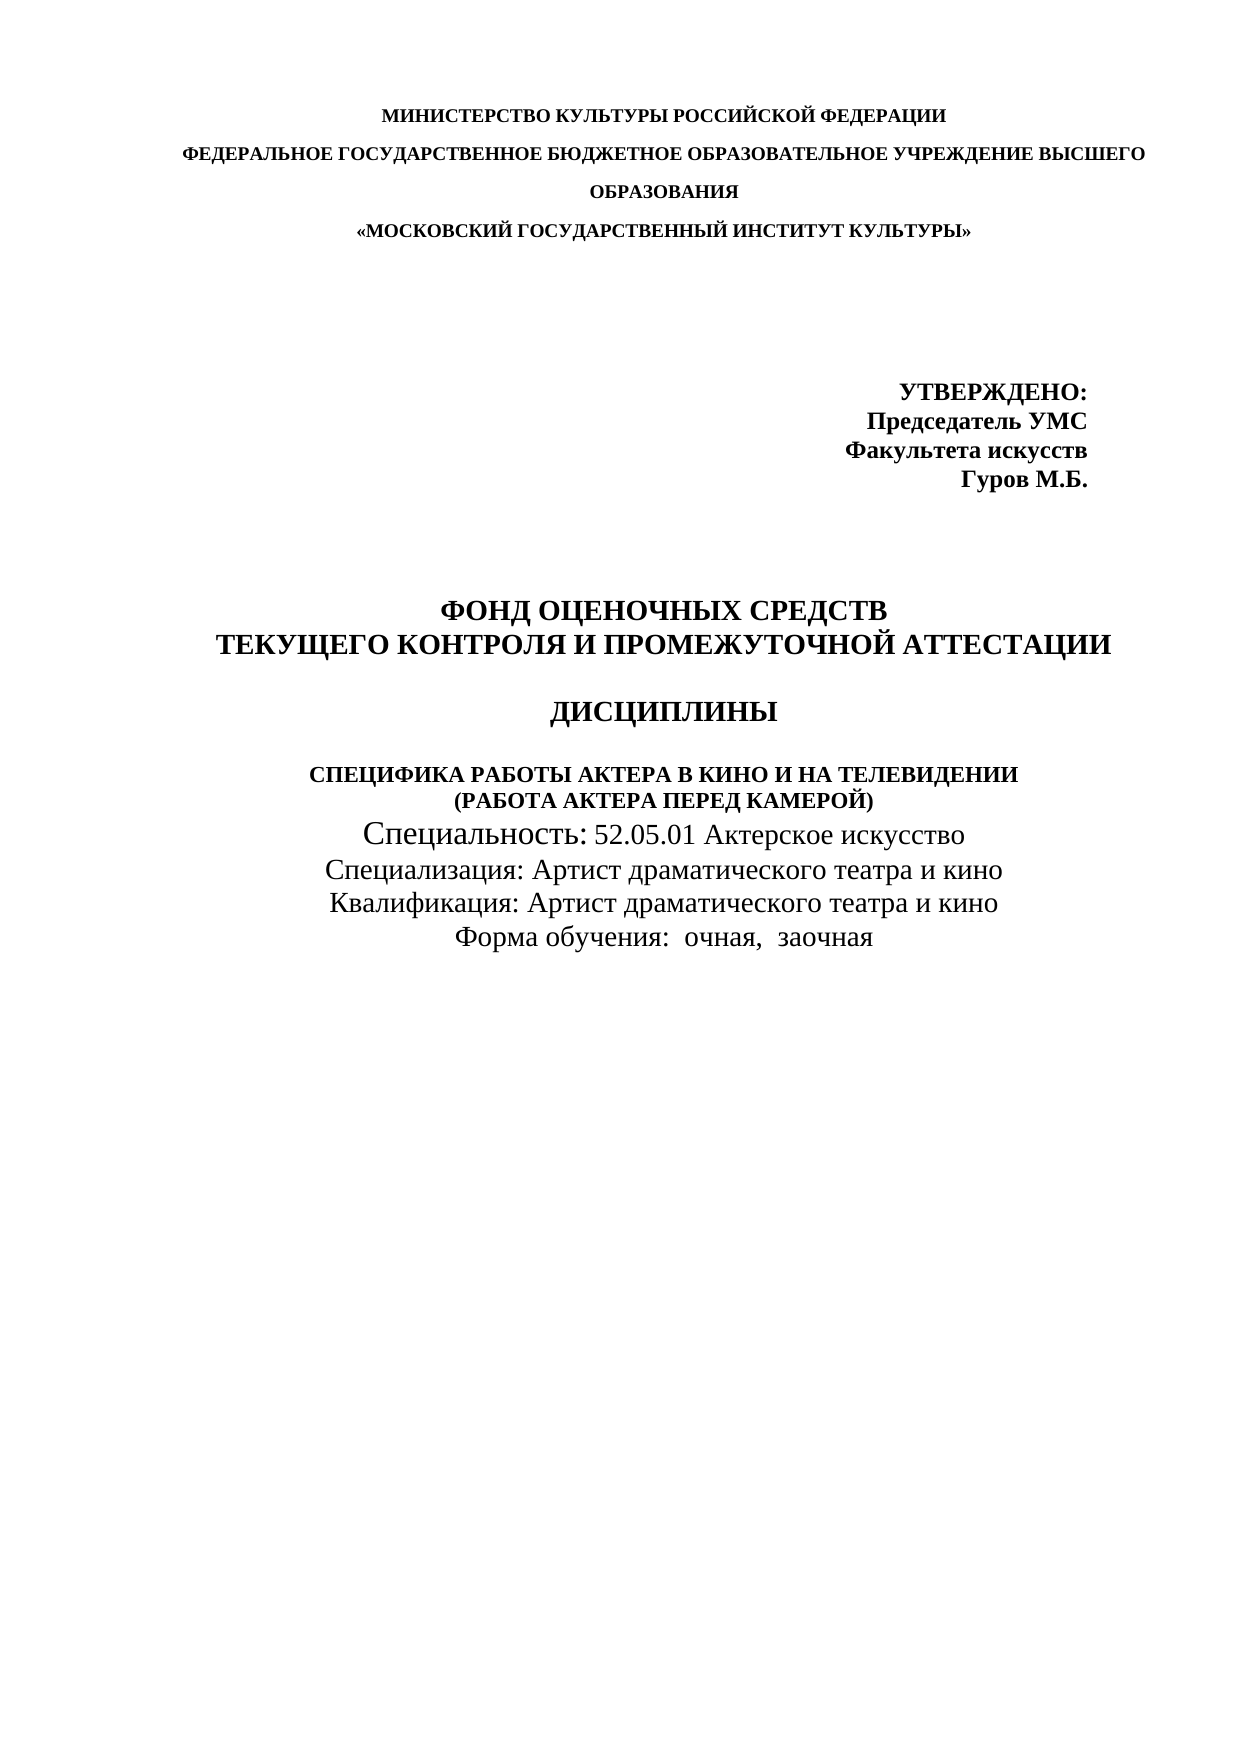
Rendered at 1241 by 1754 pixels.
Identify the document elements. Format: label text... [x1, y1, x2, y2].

text (РАБОТА АКТЕРА ПЕРЕД КАМЕРОЙ) [169, 787, 1159, 814]
text ДИСЦИПЛИНЫ [169, 694, 1159, 727]
text ФЕДЕРАЛЬНОЕ ГОСУДАРСТВЕННОЕ БЮДЖЕТНОЕ ОБРАЗОВАТЕЛЬНОЕ УЧРЕЖДЕНИЕ ВЫСШЕГО ОБРАЗОВАНИЯ [169, 142, 1159, 219]
text Форма обучения: очная, заочная [169, 919, 1159, 953]
text СПЕЦИФИКА РАБОТЫ АКТЕРА В КИНО И НА ТЕЛЕВИДЕНИИ [169, 761, 1159, 787]
table_header УТВЕРЖДЕНО: Председатель УМС Факультета искусств Гуров М.Б. [656, 378, 1099, 492]
text Квалификация: Артист драматического театра и кино [169, 886, 1159, 919]
text Специализация: Артист драматического театра и кино [169, 852, 1159, 886]
text ТЕКУЩЕГО КОНТРОЛЯ И ПРОМЕЖУТОЧНОЙ АТТЕСТАЦИИ [169, 627, 1159, 660]
text Специальность: 52.05.01 Актерское искусство [169, 814, 1159, 852]
text «МОСКОВСКИЙ ГОСУДАРСТВЕННЫЙ ИНСТИТУТ КУЛЬТУРЫ» [169, 219, 1159, 257]
text МИНИСТЕРСТВО КУЛЬТУРЫ РОССИЙСКОЙ ФЕДЕРАЦИИ [169, 104, 1159, 142]
text ФОНД ОЦЕНОЧНЫХ СРЕДСТВ [169, 593, 1159, 627]
